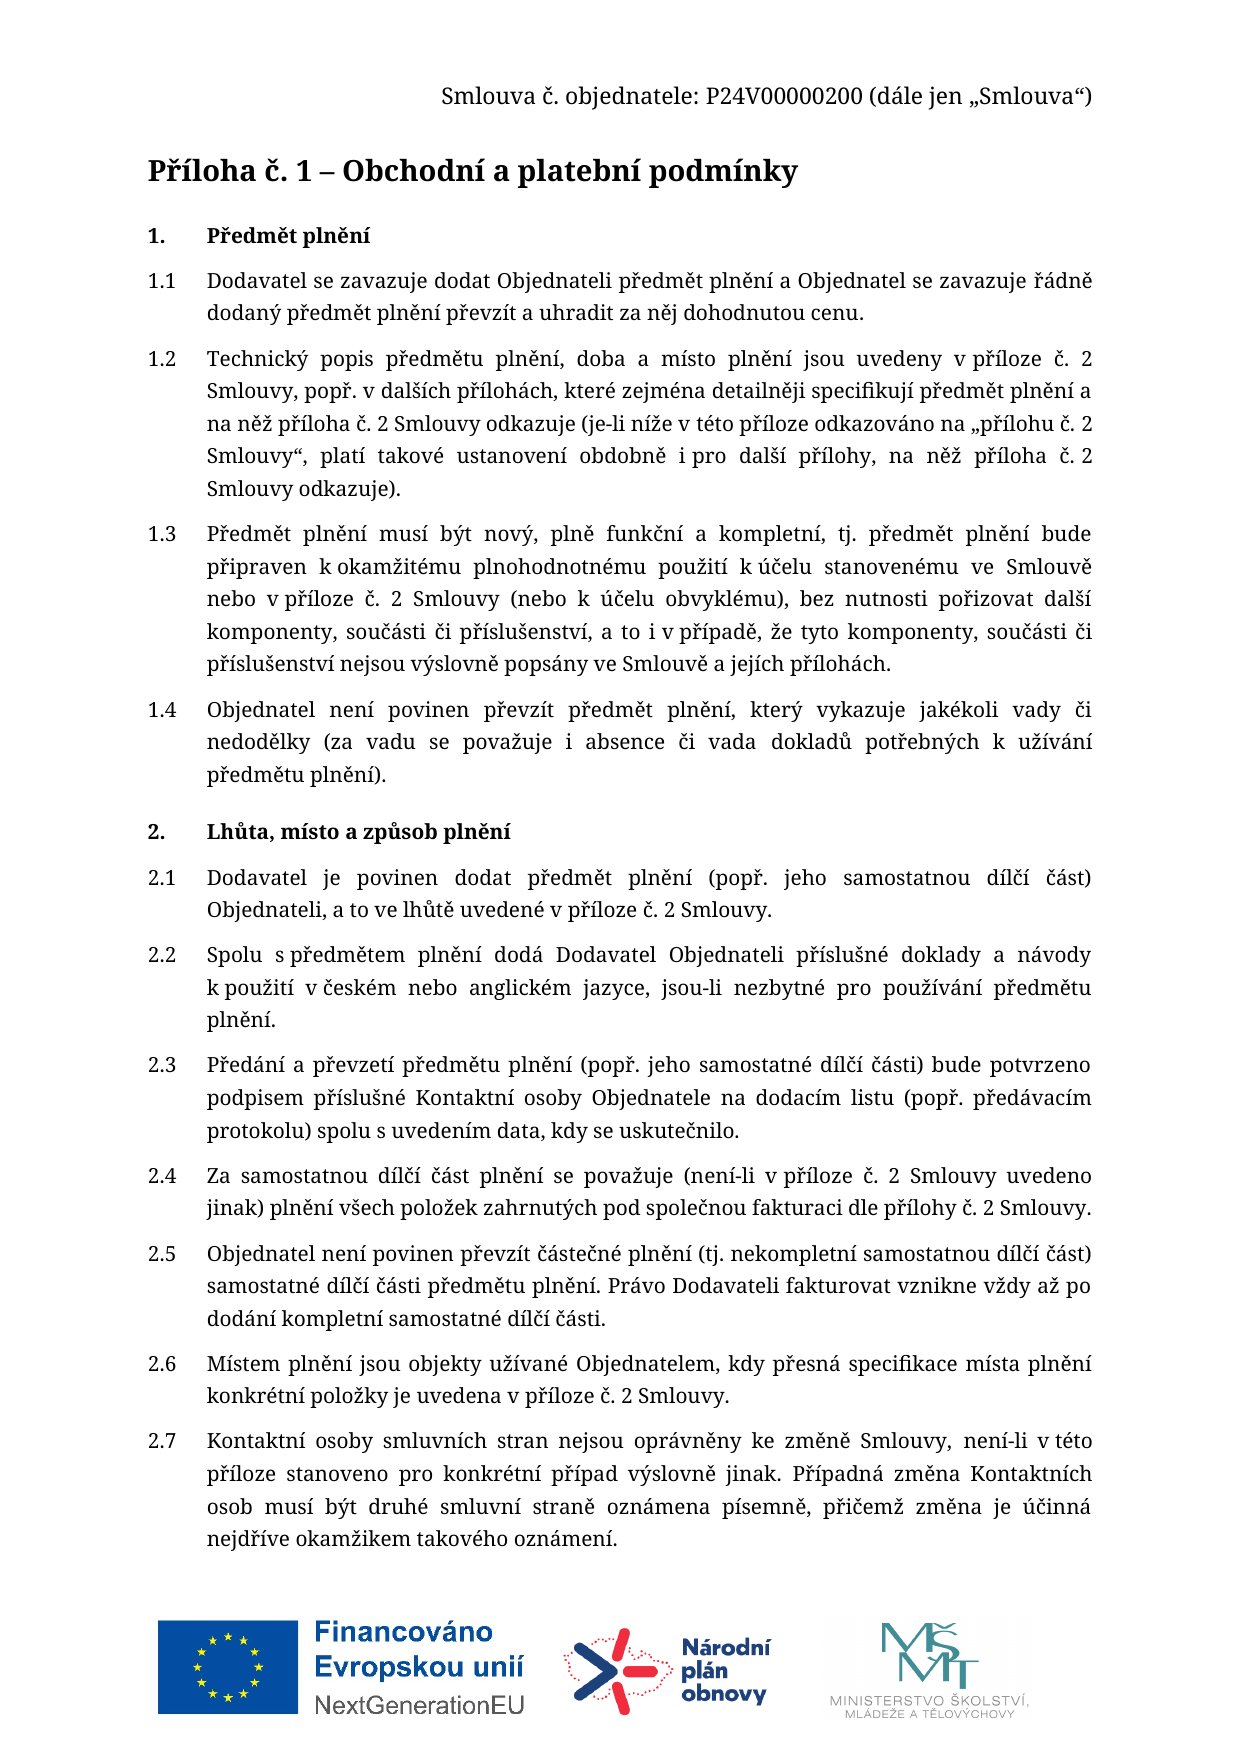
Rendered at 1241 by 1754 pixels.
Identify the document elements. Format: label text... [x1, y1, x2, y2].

list Lhůta, místo a způsob plnění [148, 817, 1093, 846]
list Předání a převzetí předmětu plnění (popř. jeho samostatné dílčí části) bude potvrzeno podpisem příslušné Kontaktní osoby Objednatele na dodacím listu (popř. předávacím protokolu) spolu s uvedením data, kdy se uskutečnilo. [148, 1051, 1093, 1144]
list Místem plnění jsou objekty užívané Objednatelem, kdy přesná specifikace místa plnění konkrétní položky je uvedena v příloze č. 2 Smlouvy. [148, 1349, 1093, 1410]
list Za samostatnou dílčí část plnění se považuje (není-li v příloze č. 2 Smlouvy uvedeno jinak) plnění všech položek zahrnutých pod společnou fakturaci dle přílohy č. 2 Smlouvy. [148, 1161, 1093, 1222]
list Spolu s předmětem plnění dodá Dodavatel Objednateli příslušné doklady a návody k použití v českém nebo anglickém jazyce, jsou-li nezbytné pro používání předmětu plnění. [148, 940, 1093, 1034]
list Technický popis předmětu plnění, doba a místo plnění jsou uvedeny v příloze č. 2 Smlouvy, popř. v dalších přílohách, které zejména detailněji specifikují předmět plnění a na něž příloha č. 2 Smlouvy odkazuje (je-li níže v této příloze odkazováno na „přílohu č. 2 Smlouvy“, platí takové ustanovení obdobně i pro další přílohy, na něž příloha č. 2 Smlouvy odkazuje). [148, 344, 1093, 502]
picture [820, 1616, 1039, 1726]
list Dodavatel se zavazuje dodat Objednateli předmět plnění a Objednatel se zavazuje řádně dodaný předmět plnění převzít a uhradit za něj dohodnutou cenu. [148, 266, 1093, 327]
list Předmět plnění musí být nový, plně funkční a kompletní, tj. předmět plnění bude připraven k okamžitému plnohodnotnému použití k účelu stanovenému ve Smlouvě nebo v příloze č. 2 Smlouvy (nebo k účelu obvyklému), bez nutnosti pořizovat další komponenty, součásti či příslušenství, a to i v případě, že tyto komponenty, součásti či příslušenství nejsou výslovně popsány ve Smlouvě a jejích přílohách. [148, 519, 1093, 678]
text Příloha č. 1 – Obchodní a platební podmínky [148, 150, 1093, 190]
list Dodavatel je povinen dodat předmět plnění (popř. jeho samostatnou dílčí část) Objednateli, a to ve lhůtě uvedené v příloze č. 2 Smlouvy. [148, 863, 1093, 924]
picture [147, 1605, 789, 1726]
list Kontaktní osoby smluvních stran nejsou oprávněny ke změně Smlouvy, není-li v této příloze stanoveno pro konkrétní případ výslovně jinak. Případná změna Kontaktních osob musí být druhé smluvní straně oznámena písemně, přičemž změna je účinná nejdříve okamžikem takového oznámení. [148, 1427, 1093, 1553]
list Předmět plnění [148, 221, 1093, 249]
list Objednatel není povinen převzít předmět plnění, který vykazuje jakékoli vady či nedodělky (za vadu se považuje i absence či vada dokladů potřebných k užívání předmětu plnění). [148, 695, 1093, 788]
list Objednatel není povinen převzít částečné plnění (tj. nekompletní samostatnou dílčí část) samostatné dílčí části předmětu plnění. Právo Dodavateli fakturovat vznikne vždy až po dodání kompletní samostatné dílčí části. [148, 1239, 1093, 1332]
